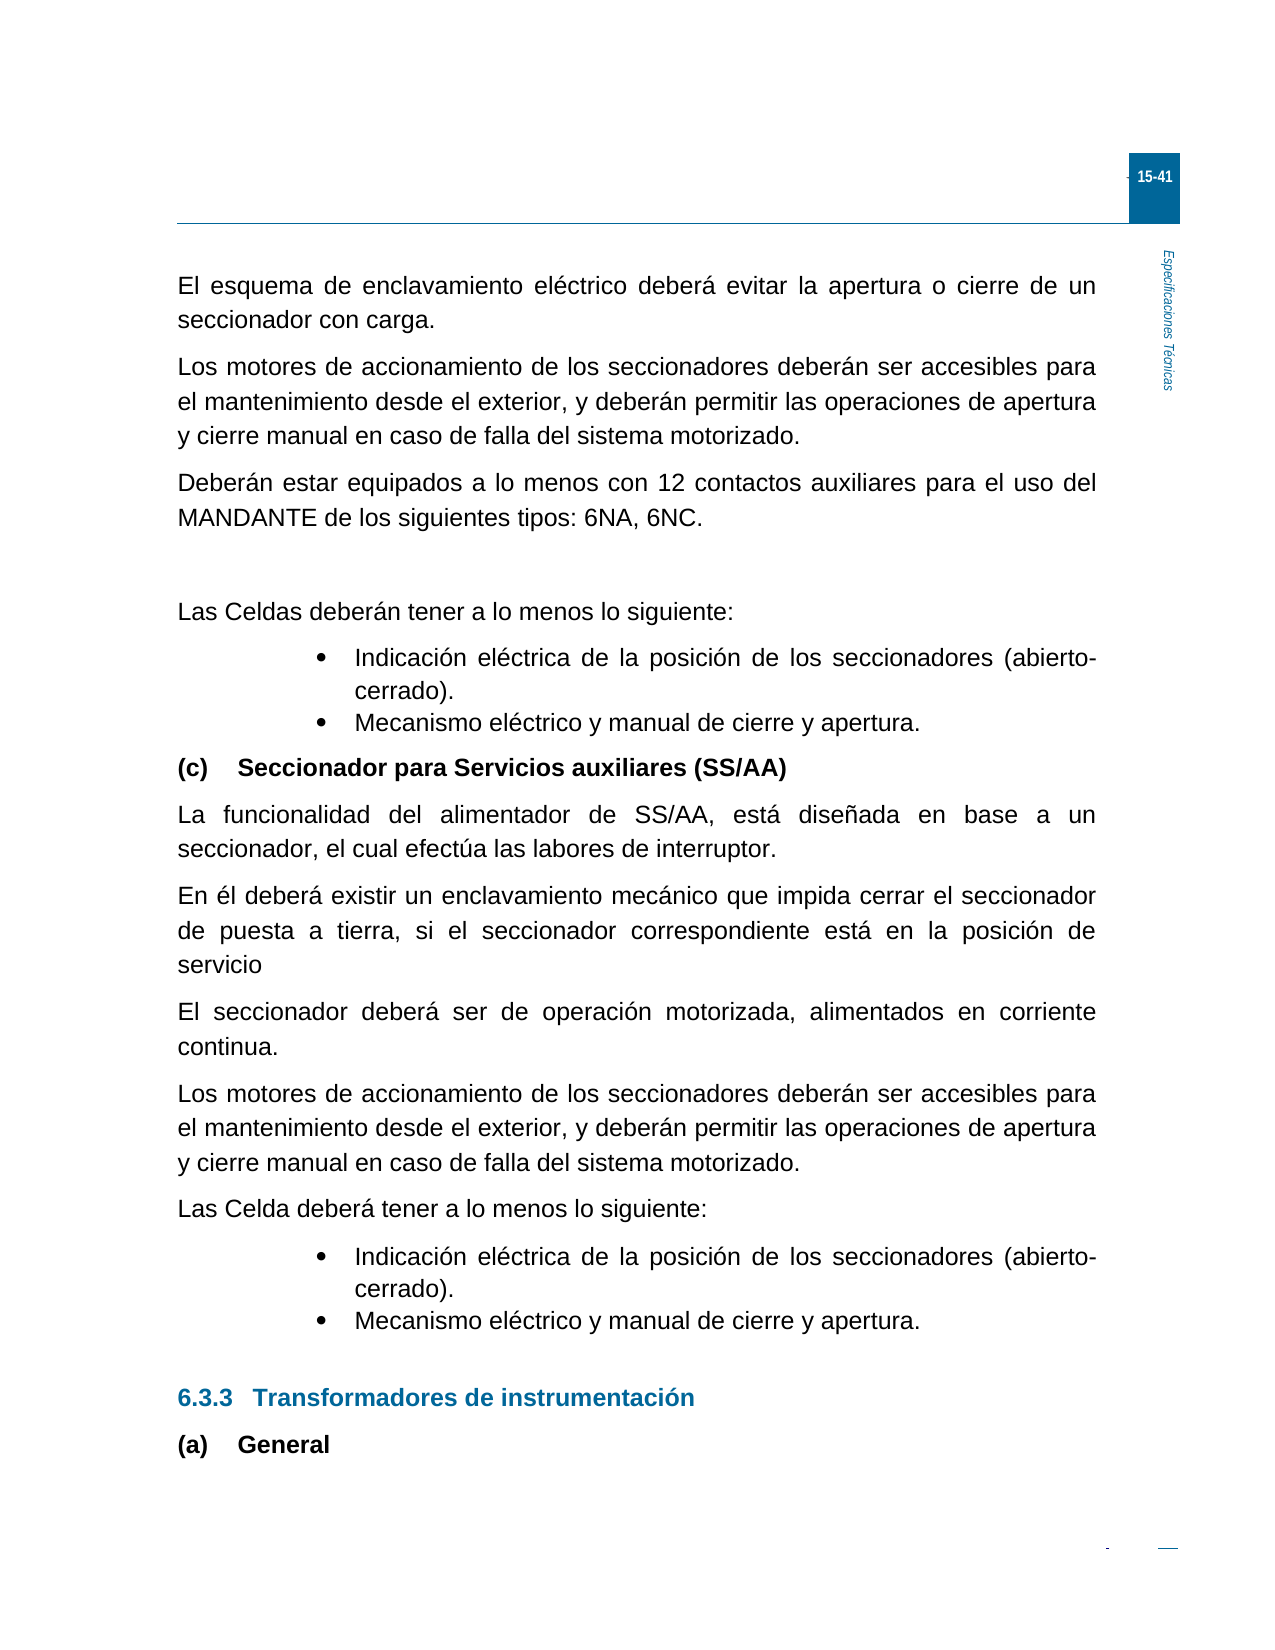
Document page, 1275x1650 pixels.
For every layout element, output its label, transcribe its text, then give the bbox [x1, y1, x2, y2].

picture [1164, 292, 1172, 298]
picture [1164, 372, 1172, 378]
text En él deberá existir un enclavamiento mecánico que impida cerrar el seccionador de puesta a tierra, si el seccionador correspondiente está en la posición de servicio [177, 881, 1098, 979]
picture [1164, 258, 1172, 264]
list Indicación eléctrica de la posición de los seccionadores (abierto-cerrado). [317, 1241, 1098, 1302]
list Mecanismo eléctrico y manual de cierre y apertura. [317, 708, 1098, 737]
list Mecanismo eléctrico y manual de cierre y apertura. [317, 1306, 1098, 1335]
text La funcionalidad del alimentador de SS/AA, está diseñada en base a un seccionador, el cual efectúa las labores de interruptor. [177, 800, 1098, 863]
picture [1164, 385, 1172, 391]
text Los motores de accionamiento de los seccionadores deberán ser accesibles para el mantenimiento desde el exterior, y deberán permitir las operaciones de apertura y cierre manual en caso de falla del sistema motorizado. [177, 1078, 1098, 1176]
text (c) Seccionador para Servicios auxiliares (SS/AA) [177, 753, 1098, 781]
text Las Celdas deberán tener a lo menos lo siguiente: [177, 596, 1098, 625]
text Deberán estar equipados a lo menos con 12 contactos auxiliares para el uso del MANDANTE de los siguientes tipos: 6NA, 6NC. [177, 468, 1098, 531]
text Los motores de accionamiento de los seccionadores deberán ser accesibles para el mantenimiento desde el exterior, y deberán permitir las operaciones de apertura y cierre manual en caso de falla del sistema motorizado. [177, 352, 1098, 450]
text Las Celda deberá tener a lo menos lo siguiente: [177, 1194, 1098, 1223]
text El esquema de enclavamiento eléctrico deberá evitar la apertura o cierre de un seccionador con carga. [177, 271, 1098, 334]
picture [1164, 350, 1172, 356]
text El seccionador deberá ser de operación motorizada, alimentados en corriente continua. [177, 997, 1098, 1060]
picture [1164, 264, 1172, 270]
text (a) General [177, 1430, 1098, 1459]
subtitle Transformadores de instrumentación [177, 1383, 1098, 1412]
picture [1164, 305, 1172, 311]
list Indicación eléctrica de la posición de los seccionadores (abierto-cerrado). [317, 643, 1098, 704]
picture [1164, 357, 1172, 366]
picture [1164, 327, 1172, 333]
picture [1164, 271, 1172, 283]
picture [1164, 333, 1172, 339]
